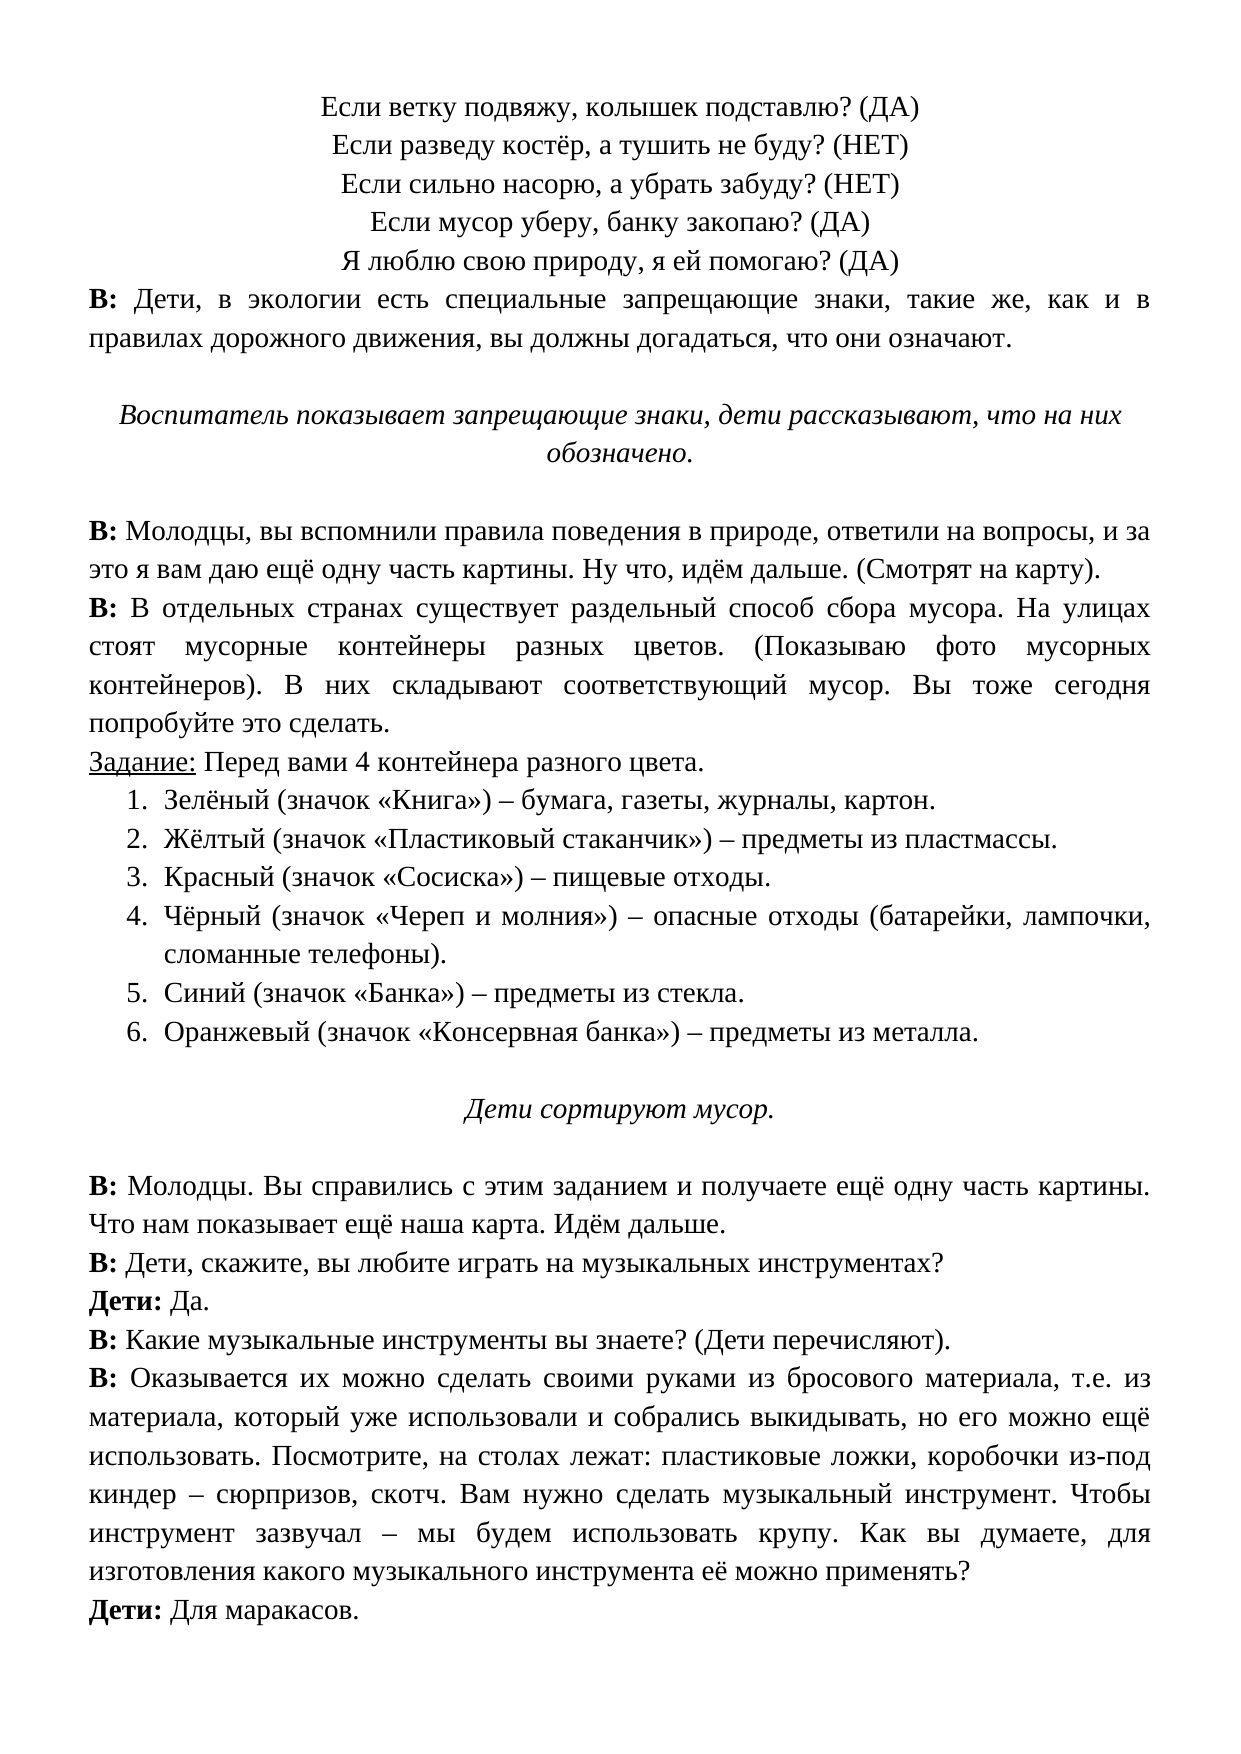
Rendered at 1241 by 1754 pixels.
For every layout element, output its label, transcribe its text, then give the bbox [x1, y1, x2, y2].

list Красный (значок «Сосиска») – пищевые отходы. [126, 859, 1152, 893]
text В: Какие музыкальные инструменты вы знаете? (Дети перечисляют). [89, 1322, 1152, 1356]
text В: Молодцы. Вы справились с этим заданием и получаете ещё одну часть картины. Что нам показывает ещё наша карта. Идём дальше. [89, 1168, 1152, 1240]
text Дети: Да. [89, 1283, 1152, 1317]
list Жёлтый (значок «Пластиковый стаканчик») – предметы из пластмассы. [126, 821, 1152, 854]
text Дети сортируют мусор. [89, 1091, 1152, 1124]
text В: Молодцы, вы вспомнили правила поведения в природе, ответили на вопросы, и за это я вам даю ещё одну часть картины. Ну что, идём дальше. (Смотрят на карту). [89, 513, 1152, 585]
text Если мусор уберу, банку закопаю? (ДА) [89, 204, 1152, 238]
text В: Дети, в экологии есть специальные запрещающие знаки, такие же, как и в правилах дорожного движения, вы должны догадаться, что они означают. [89, 281, 1152, 353]
text Я люблю свою природу, я ей помогаю? (ДА) [89, 243, 1152, 276]
text Воспитатель показывает запрещающие знаки, дети рассказывают, что на них обозначено. [89, 397, 1152, 469]
text Если сильно насорю, а убрать забуду? (НЕТ) [89, 166, 1152, 199]
text Если ветку подвяжу, колышек подставлю? (ДА) [89, 89, 1152, 122]
text Задание: Перед вами 4 контейнера разного цвета. [89, 744, 1152, 777]
list Зелёный (значок «Книга») – бумага, газеты, журналы, картон. [126, 782, 1152, 816]
list Синий (значок «Банка») – предметы из стекла. [126, 975, 1152, 1009]
text В: В отдельных странах существует раздельный способ сбора мусора. На улицах стоят мусорные контейнеры разных цветов. (Показываю фото мусорных контейнеров). В них складывают соответствующий мусор. Вы тоже сегодня попробуйте это сделать. [89, 590, 1152, 739]
text В: Дети, скажите, вы любите играть на музыкальных инструментах? [89, 1245, 1152, 1278]
text Дети: Для маракасов. [89, 1592, 1152, 1625]
text В: Оказывается их можно сделать своими руками из бросового материала, т.е. из материала, который уже использовали и собрались выкидывать, но его можно ещё использовать. Посмотрите, на столах лежат: пластиковые ложки, коробочки из-под киндер – сюрпризов, скотч. Вам нужно сделать музыкальный инструмент. Чтобы инструмент зазвучал – мы будем использовать крупу. Как вы думаете, для изготовления какого музыкального инструмента её можно применять? [89, 1361, 1152, 1587]
list Оранжевый (значок «Консервная банка») – предметы из металла. [126, 1014, 1152, 1047]
list Чёрный (значок «Череп и молния») – опасные отходы (батарейки, лампочки, сломанные телефоны). [126, 898, 1152, 970]
text Если разведу костёр, а тушить не буду? (НЕТ) [89, 127, 1152, 161]
